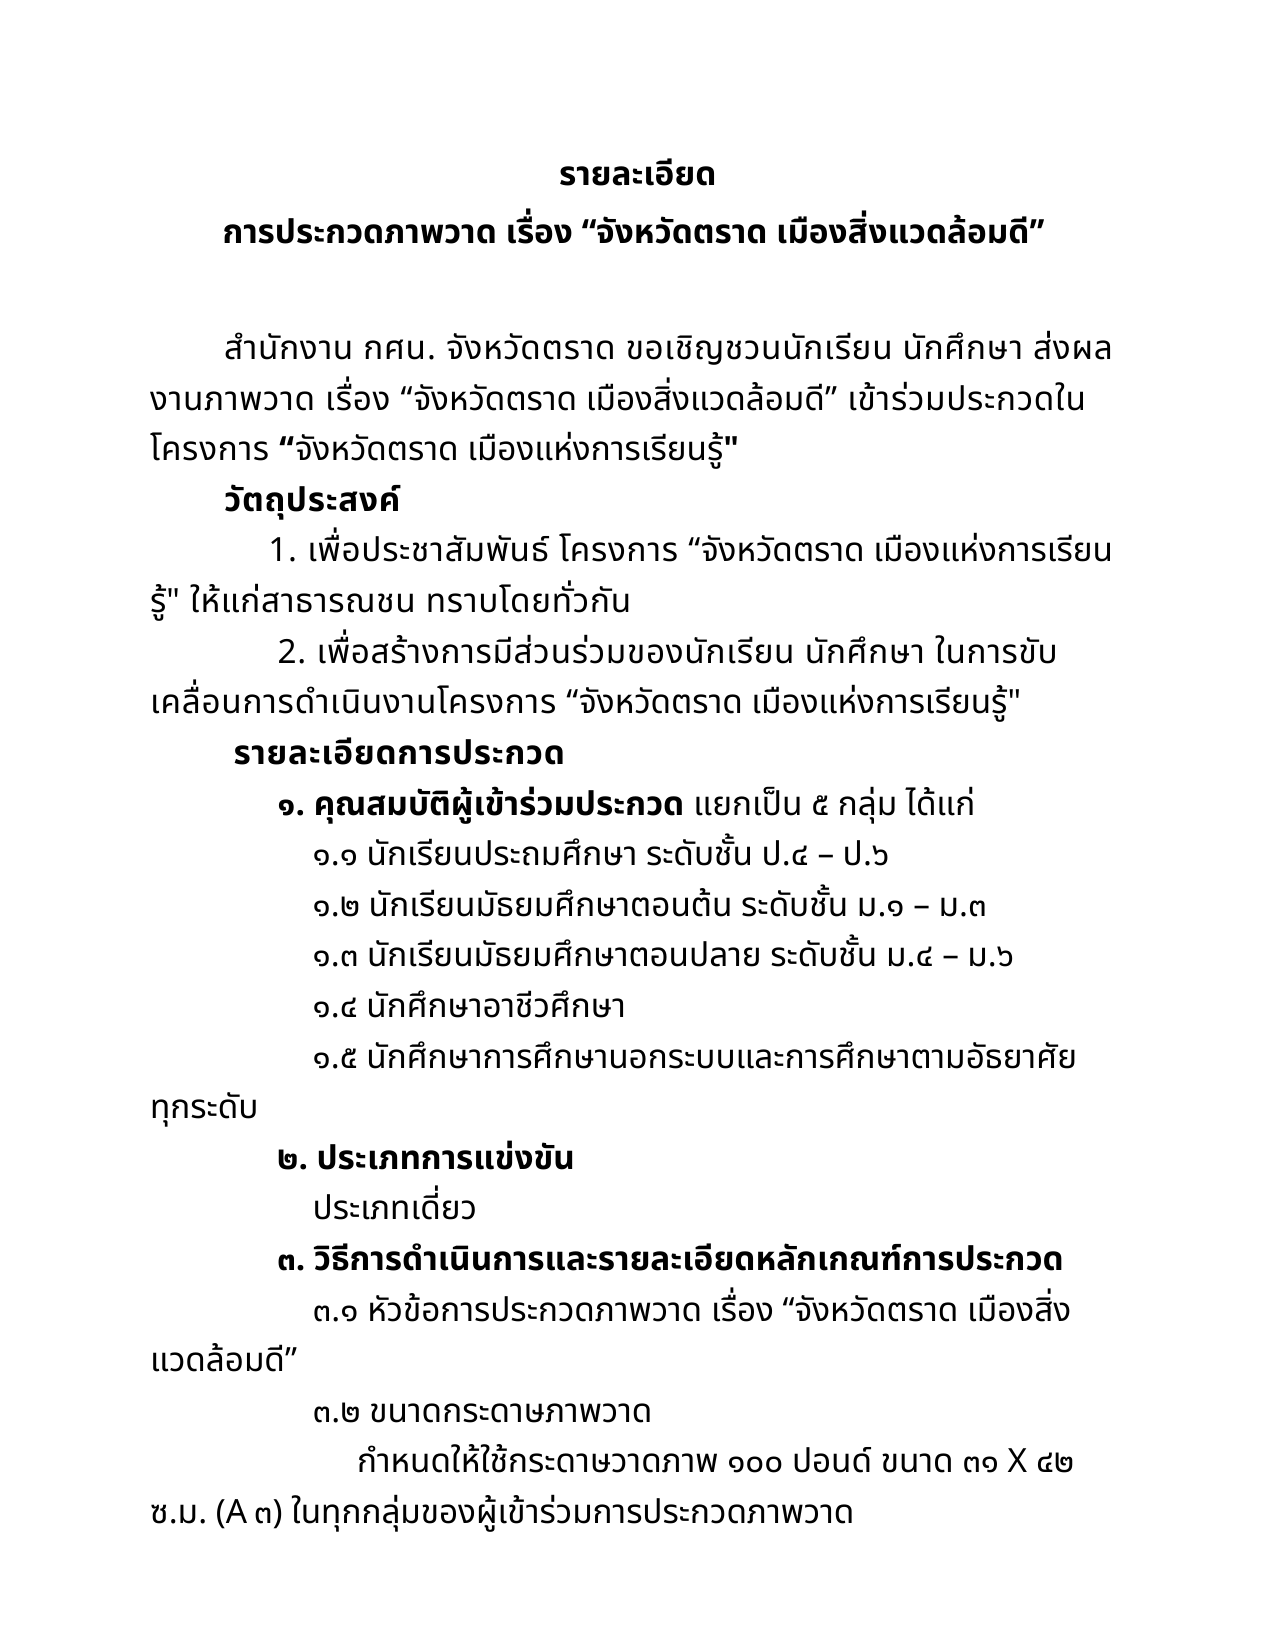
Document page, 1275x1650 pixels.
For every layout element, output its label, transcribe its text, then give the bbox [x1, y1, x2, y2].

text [150, 324, 1125, 1538]
text รายละเอียด การประกวดภาพวาด เรื่อง “จังหวัดตราด เมืองสิ่งแวดล้อมดี” [150, 150, 1125, 291]
